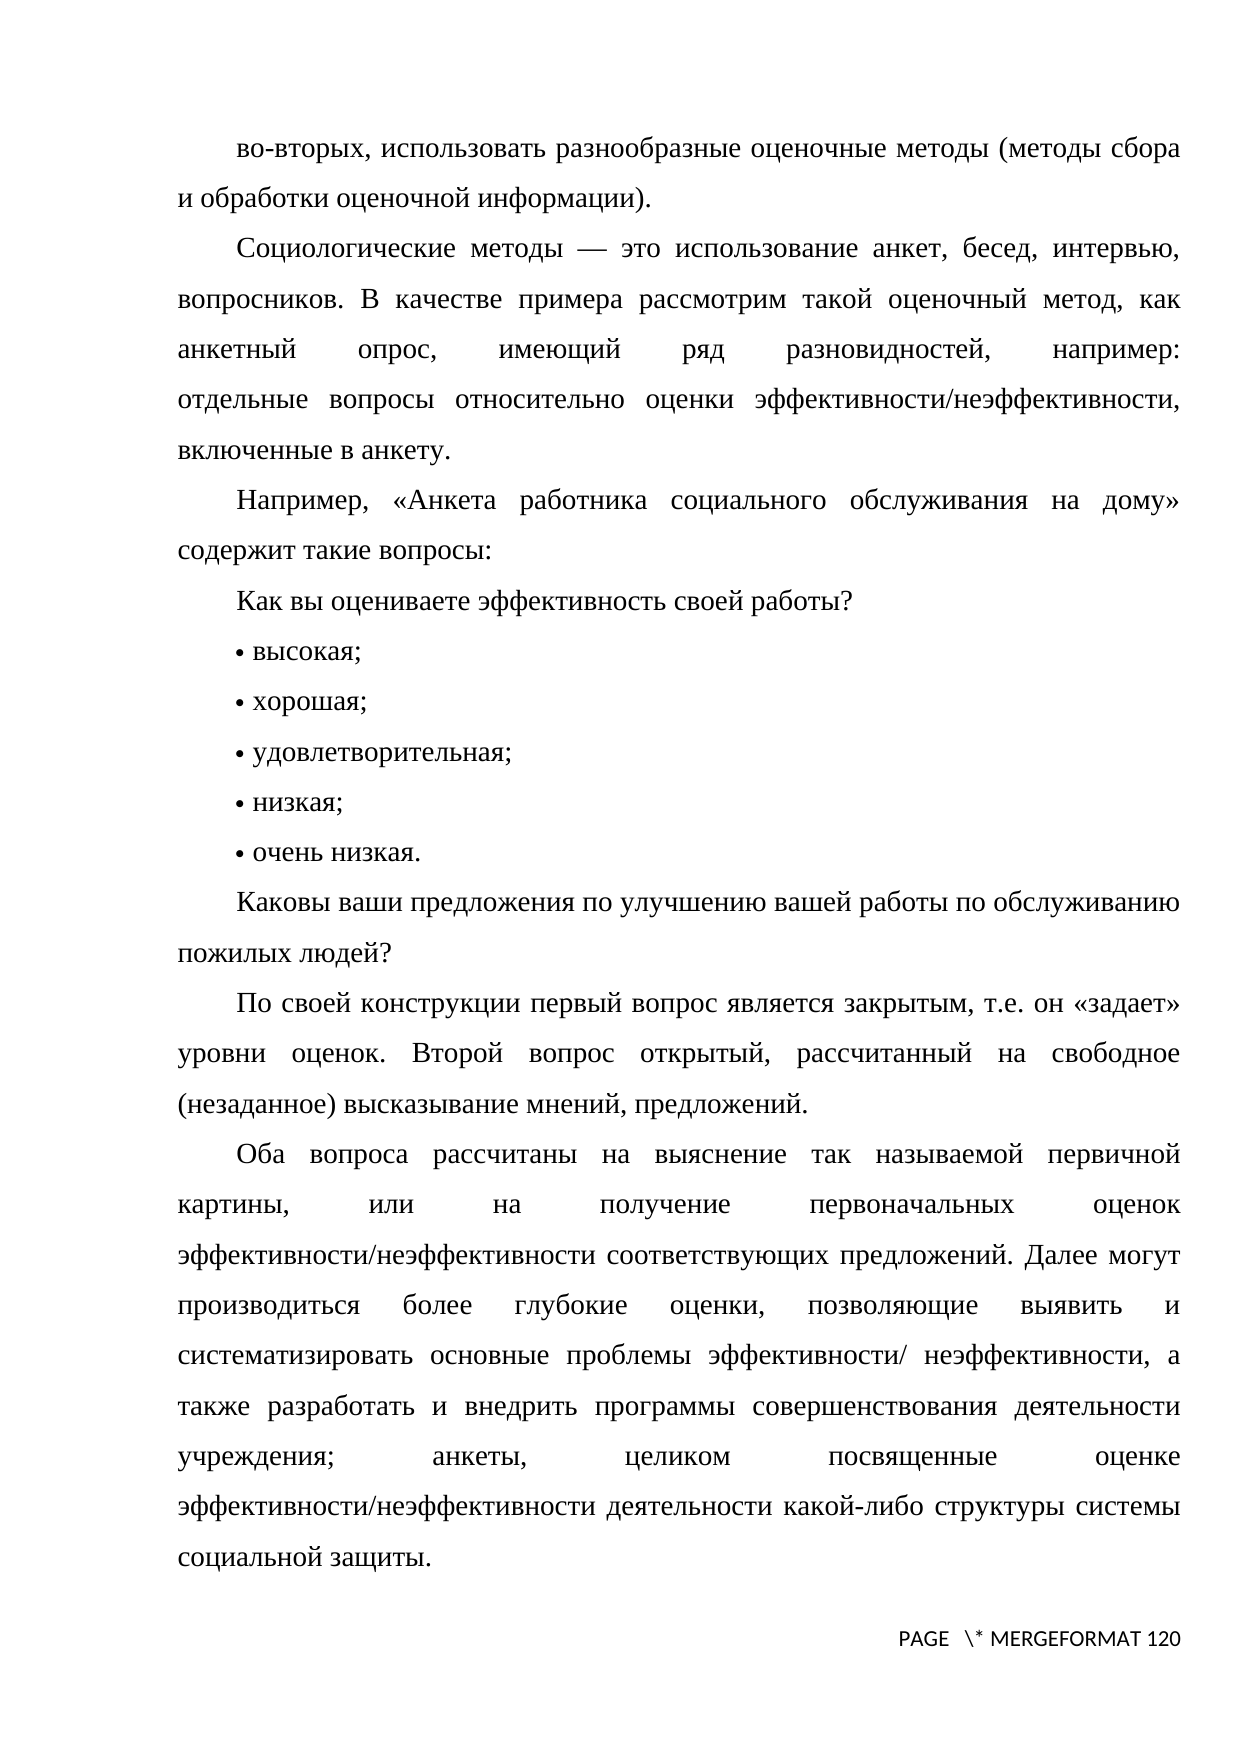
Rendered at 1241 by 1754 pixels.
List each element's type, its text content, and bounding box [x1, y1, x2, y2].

list хорошая; [177, 683, 1181, 717]
text Каковы ваши предложения по улучшению вашей работы по обслуживанию пожилых людей? [177, 884, 1181, 968]
list очень низкая. [177, 834, 1181, 868]
text Как вы оцениваете эффективность своей работы? [177, 583, 1181, 616]
text По своей конструкции первый вопрос является закрытым, т.е. он «задает» уровни оценок. Второй вопрос открытый, рассчитанный на свободное (незаданное) высказывание мнений, предложений. [177, 985, 1181, 1119]
list низкая; [177, 784, 1181, 817]
text Социологические методы — это использование анкет, бесед, интервью, вопросников. В качестве примера рассмотрим такой оценочный метод, как анкетный опрос, имеющий ряд разновидностей, например: отдельные вопросы относительно оценки эффективности/неэффективности, включенные в анкету. [177, 231, 1181, 465]
text Оба вопроса рассчитаны на выяснение так называемой первичной картины, или на получение первоначальных оценок эффективности/неэффективности соответствующих предложений. Далее могут производиться более глубокие оценки, позволяющие выявить и систематизировать основные проблемы эффективности/ неэффективности, а также разработать и внедрить программы совершенствования деятельности учреждения; анкеты, целиком посвященные оценке эффективности/неэффективности деятельности какой-либо структуры системы социальной защиты. [177, 1136, 1181, 1572]
list высокая; [177, 633, 1181, 667]
text во-вторых, использовать разнообразные оценочные методы (методы сбора и обработки оценочной информации). [177, 130, 1181, 214]
list удовлетворительная; [177, 734, 1181, 767]
text Например, «Анкета работника социального обслуживания на дому» содержит такие вопросы: [177, 482, 1181, 566]
